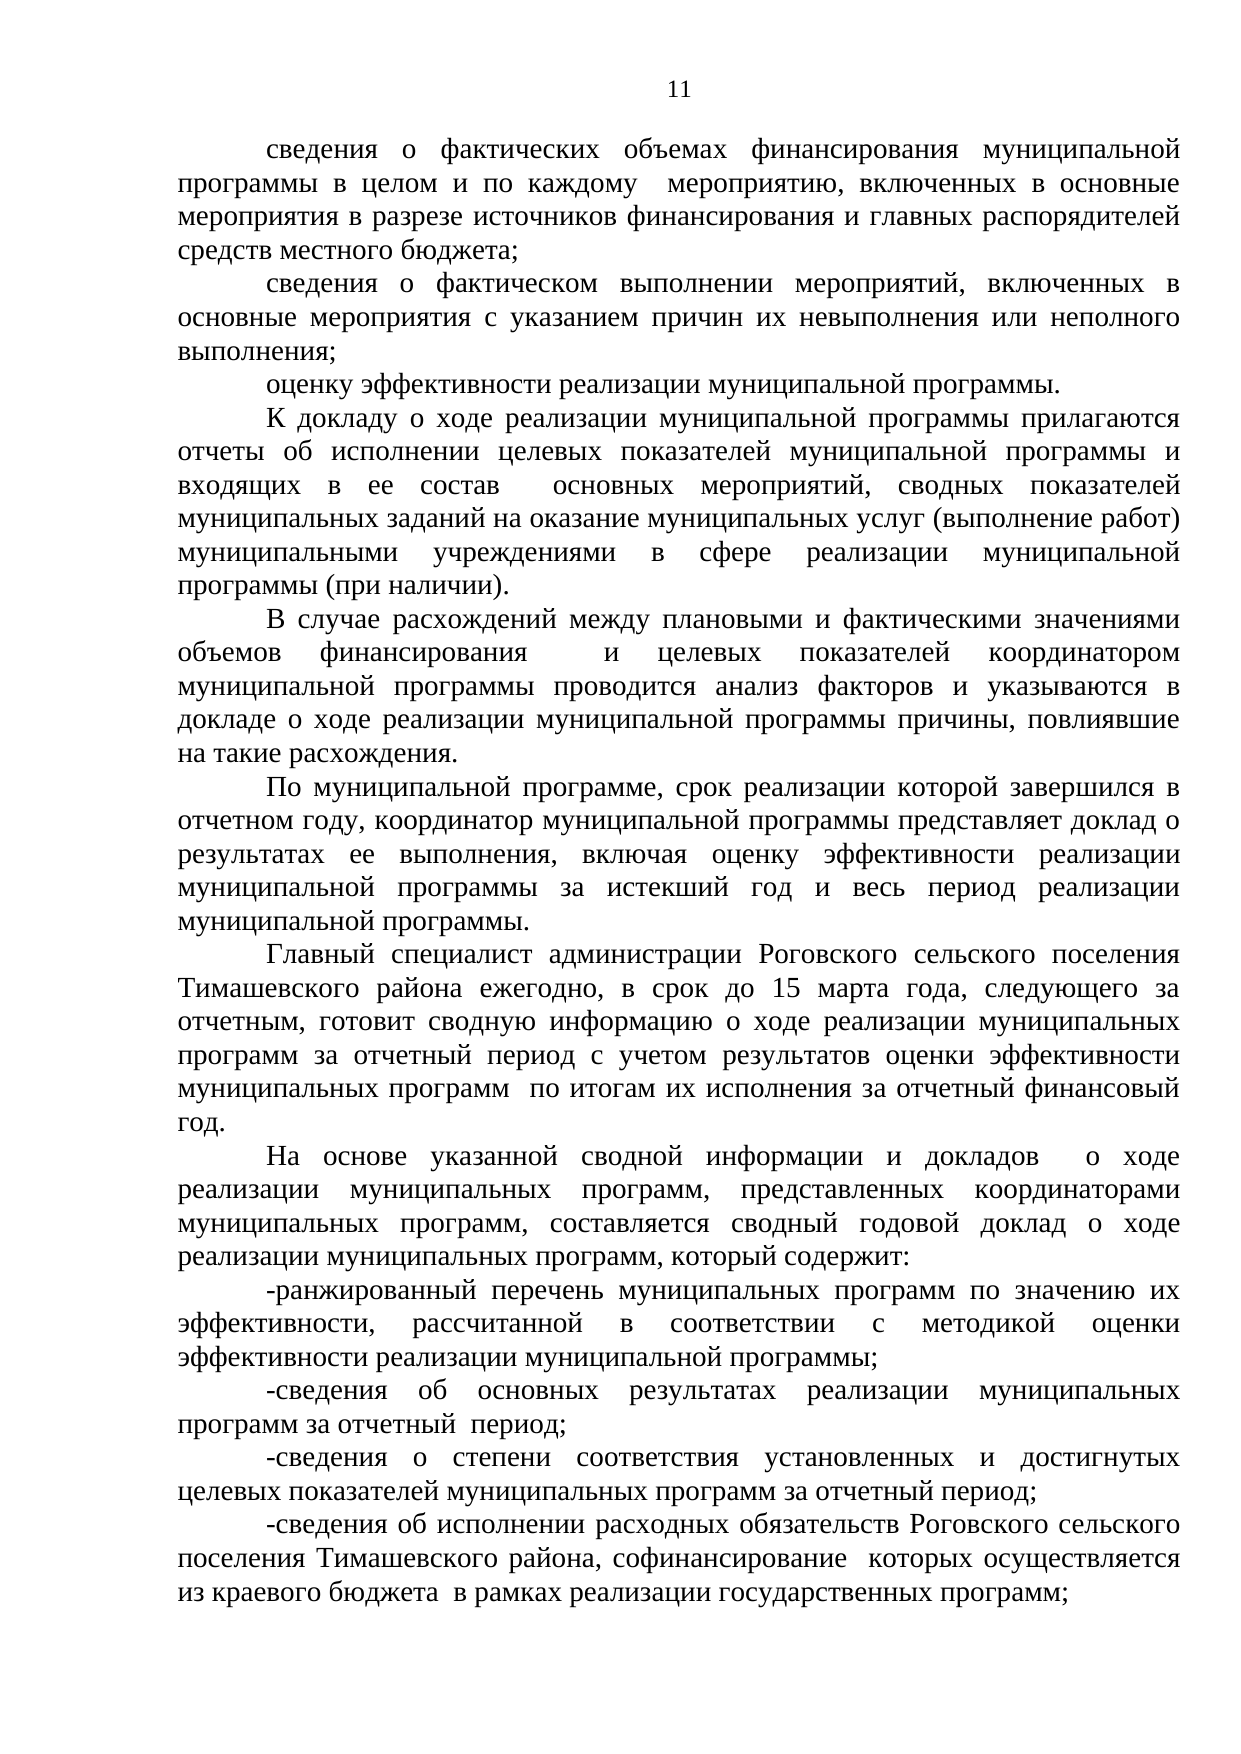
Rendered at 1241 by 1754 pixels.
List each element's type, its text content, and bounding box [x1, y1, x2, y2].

text оценку эффективности реализации муниципальной программы. [177, 366, 1181, 400]
text -сведения о степени соответствия установленных и достигнутых целевых показателей муниципальных программ за отчетный период; [177, 1439, 1181, 1507]
text В случае расхождений между плановыми и фактическими значениями объемов финансирования и целевых показателей координатором муниципальной программы проводится анализ факторов и указываются в докладе о ходе реализации муниципальной программы причины, повлиявшие на такие расхождения. [177, 601, 1181, 769]
text сведения о фактических объемах финансирования муниципальной программы в целом и по каждому мероприятию, включенных в основные мероприятия в разрезе источников финансирования и главных распорядителей средств местного бюджета; [177, 131, 1181, 266]
text -сведения об исполнении расходных обязательств Роговского сельского поселения Тимашевского района, софинансирование которых осуществляется из краевого бюджета в рамках реализации государственных программ; [177, 1507, 1181, 1607]
text сведения о фактическом выполнении мероприятий, включенных в основные мероприятия с указанием причин их невыполнения или неполного выполнения; [177, 266, 1181, 366]
text К докладу о ходе реализации муниципальной программы прилагаются отчеты об исполнении целевых показателей муниципальной программы и входящих в ее состав основных мероприятий, сводных показателей муниципальных заданий на оказание муниципальных услуг (выполнение работ) муниципальными учреждениями в сфере реализации муниципальной программы (при наличии). [177, 400, 1181, 601]
text -ранжированный перечень муниципальных программ по значению их эффективности, рассчитанной в соответствии с методикой оценки эффективности реализации муниципальной программы; [177, 1272, 1181, 1372]
text -сведения об основных результатах реализации муниципальных программ за отчетный период; [177, 1372, 1181, 1439]
text Главный специалист администрации Роговского сельского поселения Тимашевского района ежегодно, в срок до 15 марта года, следующего за отчетным, готовит сводную информацию о ходе реализации муниципальных программ за отчетный период с учетом результатов оценки эффективности муниципальных программ по итогам их исполнения за отчетный финансовый год. [177, 936, 1181, 1138]
text По муниципальной программе, срок реализации которой завершился в отчетном году, координатор муниципальной программы представляет доклад о результатах ее выполнения, включая оценку эффективности реализации муниципальной программы за истекший год и весь период реализации муниципальной программы. [177, 769, 1181, 936]
text На основе указанной сводной информации и докладов о ходе реализации муниципальных программ, представленных координаторами муниципальных программ, составляется сводный годовой доклад о ходе реализации муниципальных программ, который содержит: [177, 1138, 1181, 1272]
